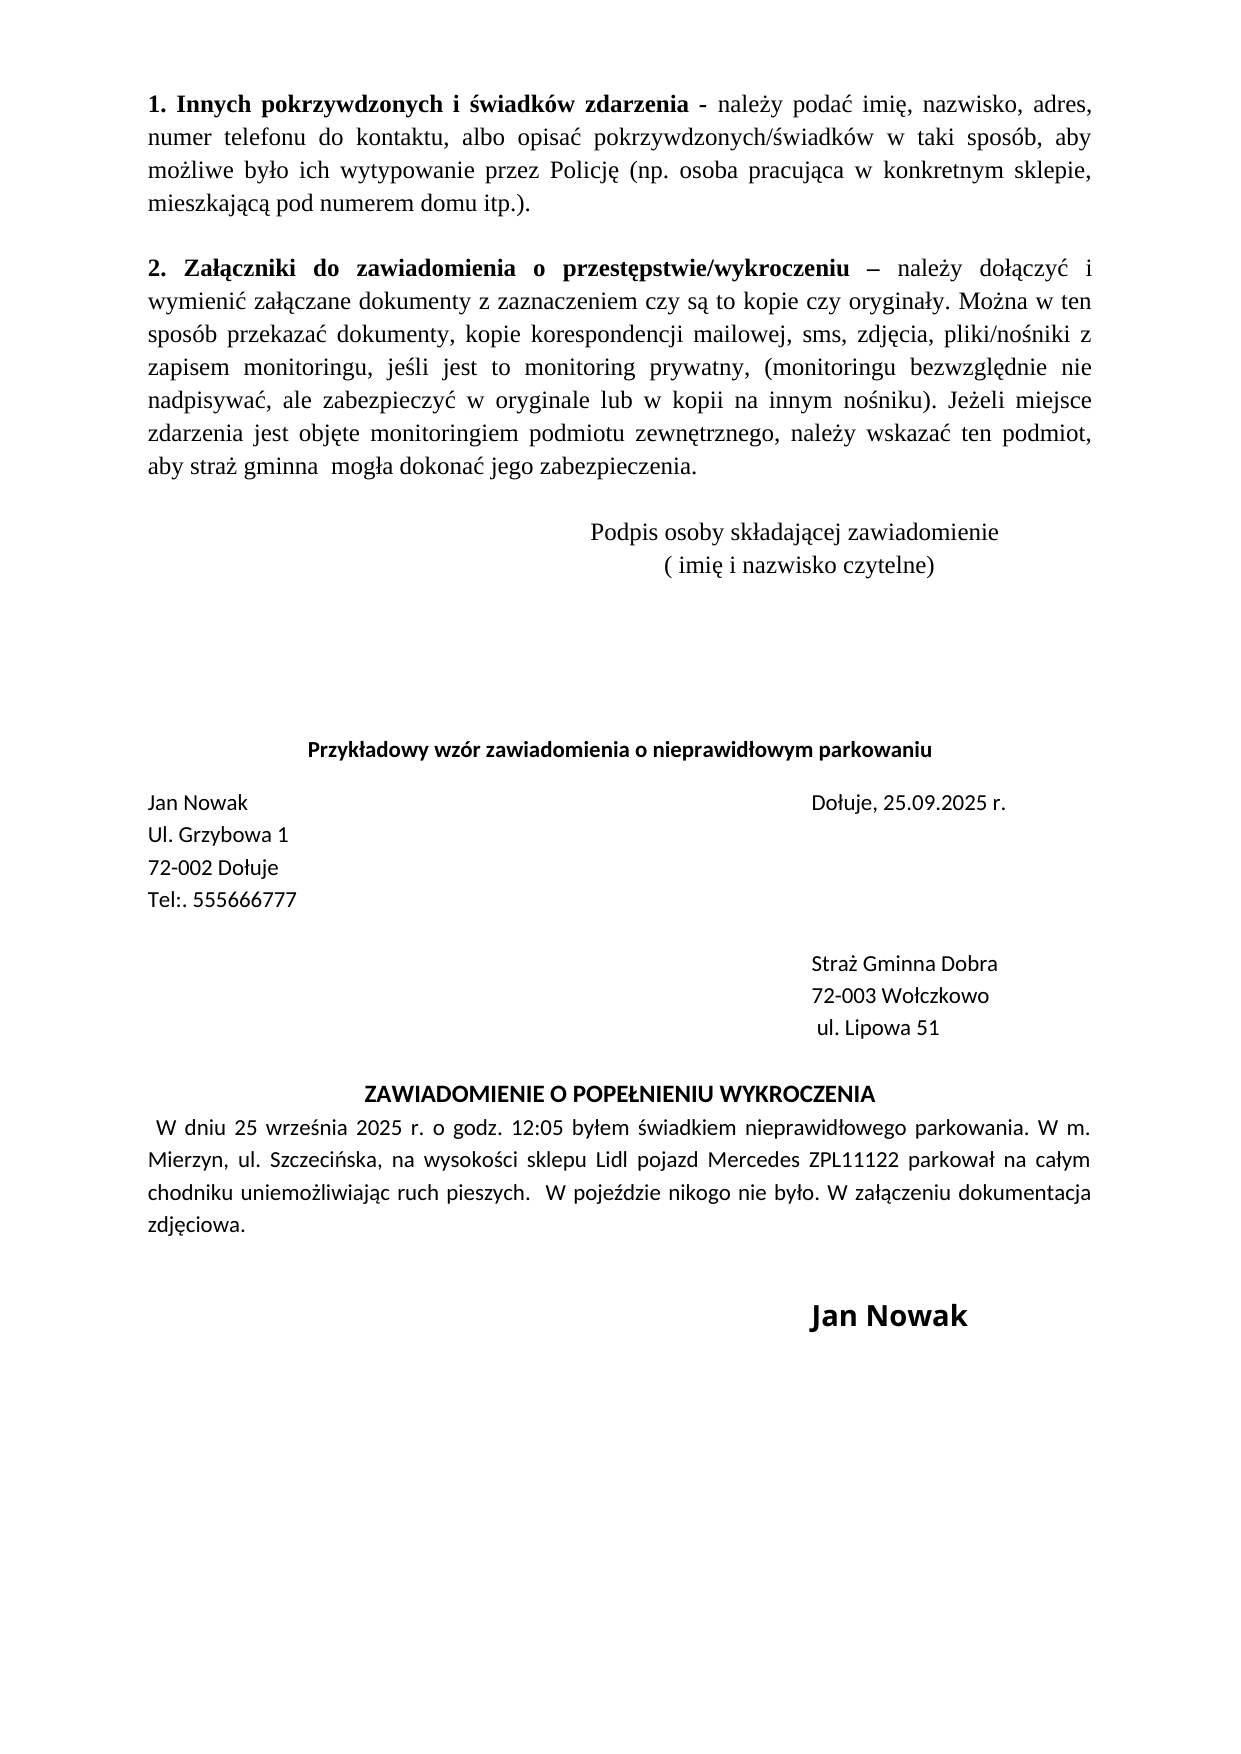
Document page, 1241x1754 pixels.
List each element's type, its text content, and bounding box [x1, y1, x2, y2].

text Jan Nowak [738, 1295, 1093, 1335]
text 72-003 Wołczkowo [811, 981, 1093, 1009]
text 72-002 Dołuje [148, 853, 1093, 881]
text ul. Lipowa 51 [811, 1013, 1093, 1042]
text Ul. Grzybowa 1 [148, 820, 1093, 848]
text ( imię i nazwisko czytelne) [148, 550, 1093, 579]
text 2. Załączniki do zawiadomienia o przestępstwie/wykroczeniu – należy dołączyć i wymienić załączane dokumenty z zaznaczeniem czy są to kopie czy oryginały. Można w ten sposób przekazać dokumenty, kopie korespondencji mailowej, sms, zdjęcia, pliki/nośniki z zapisem monitoringu, jeśli jest to monitoring prywatny, (monitoringu bezwzględnie nie nadpisywać, ale zabezpieczyć w oryginale lub w kopii na innym nośniku). Jeżeli miejsce zdarzenia jest objęte monitoringiem podmiotu zewnętrznego, należy wskazać ten podmiot, aby straż gminna mogła dokonać jego zabezpieczenia. [148, 253, 1093, 480]
text Podpis osoby składającej zawiadomienie [148, 517, 1093, 546]
text Jan Nowak Dołuje, 25.09.2025 r. [148, 788, 1093, 816]
text W dniu 25 września 2025 r. o godz. 12:05 byłem świadkiem nieprawidłowego parkowania. W m. Mierzyn, ul. Szczecińska, na wysokości sklepu Lidl pojazd Mercedes ZPL11122 parkował na całym chodniku uniemożliwiając ruch pieszych. W pojeździe nikogo nie było. W załączeniu dokumentacja zdjęciowa. [148, 1113, 1093, 1238]
text 1. Innych pokrzywdzonych i świadków zdarzenia - należy podać imię, nazwisko, adres, numer telefonu do kontaktu, albo opisać pokrzywdzonych/świadków w taki sposób, aby możliwe było ich wytypowanie przez Policję (np. osoba pracująca w konkretnym sklepie, mieszkającą pod numerem domu itp.). [148, 89, 1093, 216]
text Przykładowy wzór zawiadomienia o nieprawidłowym parkowaniu [148, 735, 1093, 763]
text Tel:. 555666777 [148, 885, 1093, 913]
text Straż Gminna Dobra [811, 949, 1093, 977]
text ZAWIADOMIENIE O POPEŁNIENIU WYKROCZENIA [148, 1078, 1093, 1109]
